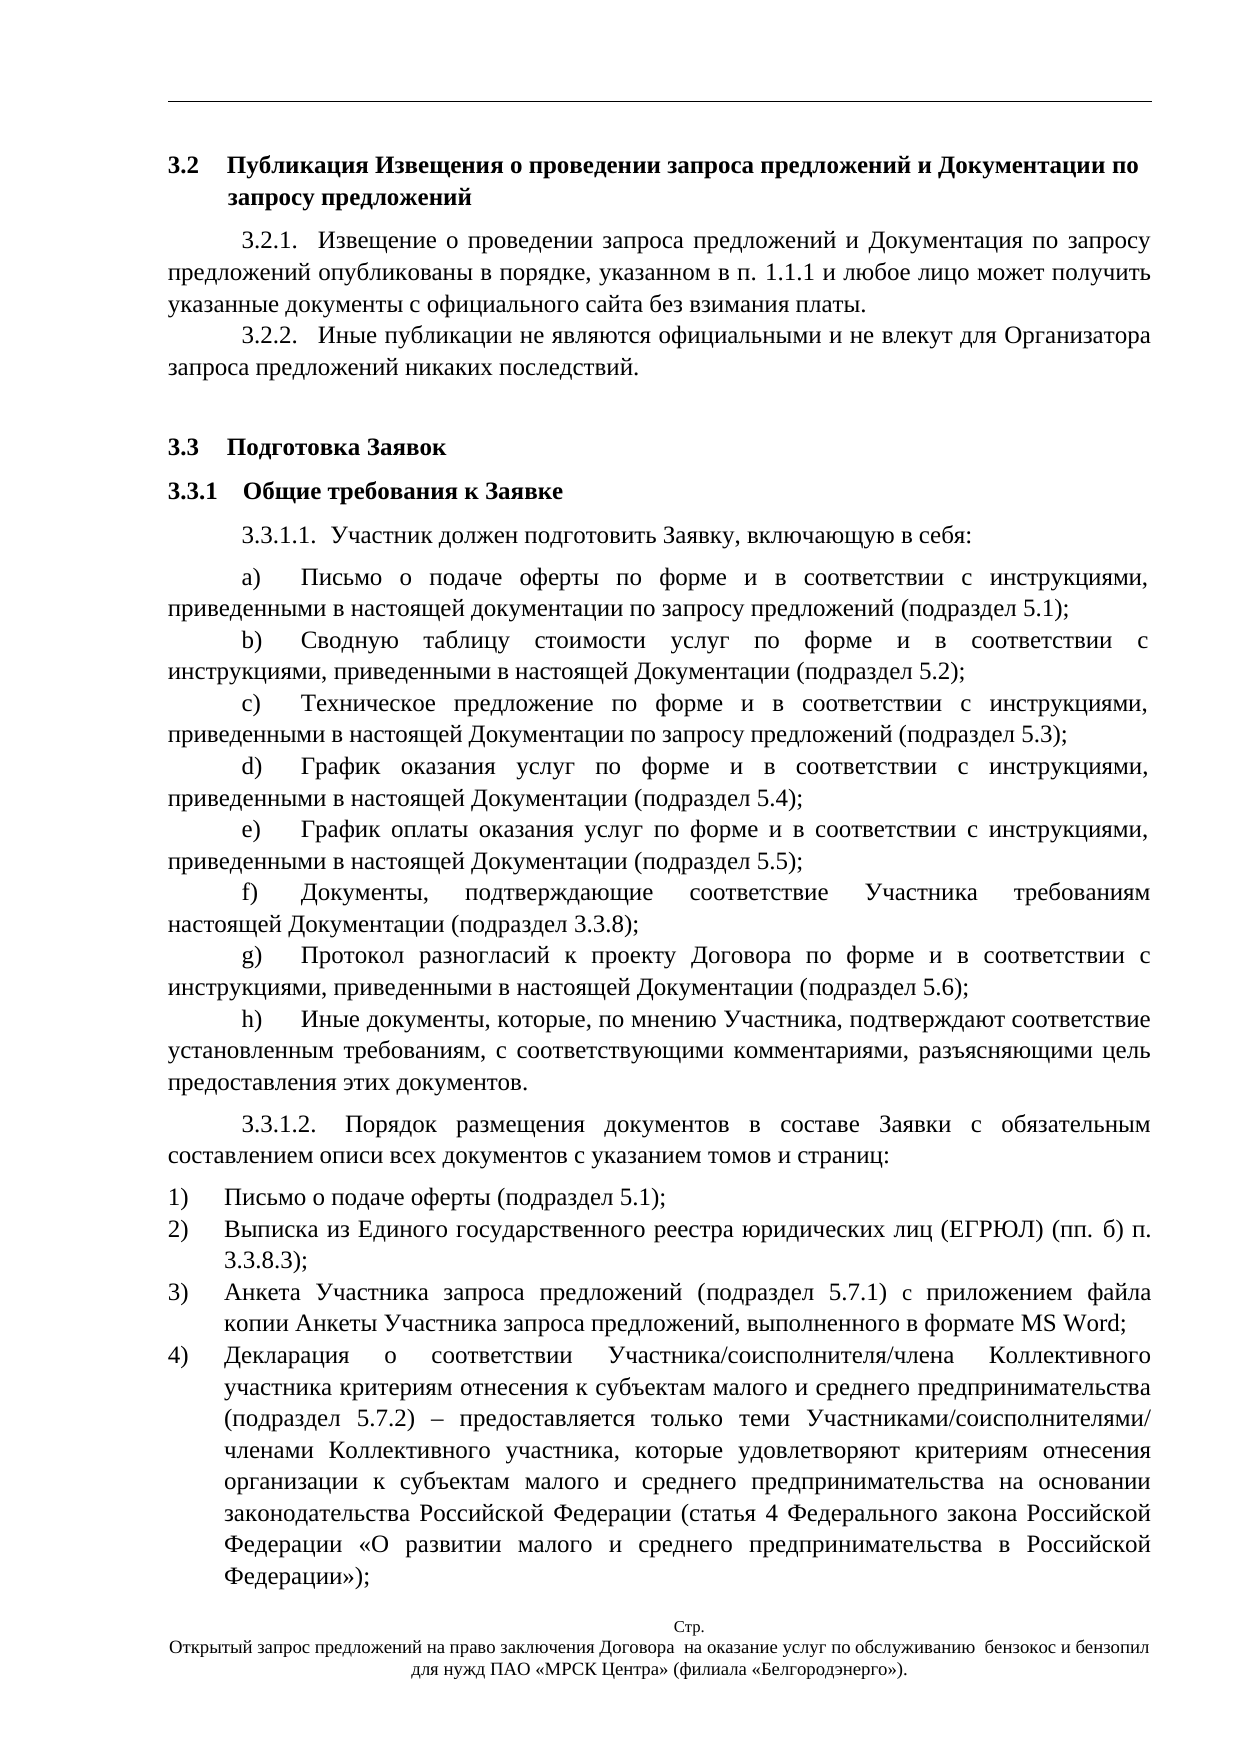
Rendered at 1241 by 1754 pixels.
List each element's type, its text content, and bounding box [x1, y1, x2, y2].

list Протокол разногласий к проекту Договора по форме и в соответствии с инструкциями, приведенными в настоящей Документации (подраздел 5.6); [168, 941, 1151, 1001]
subtitle Подготовка Заявок [168, 432, 1152, 460]
list Письмо о подаче оферты по форме и в соответствии с инструкциями, приведенными в настоящей документации по запросу предложений (подраздел 5.1); [168, 562, 1148, 622]
list Сводную таблицу стоимости услуг по форме и в соответствии с инструкциями, приведенными в настоящей Документации (подраздел 5.2); [168, 625, 1148, 685]
list График оказания услуг по форме и в соответствии с инструкциями, приведенными в настоящей Документации (подраздел 5.4); [168, 751, 1149, 811]
list Порядок размещения документов в составе Заявки с обязательным составлением описи всех документов с указанием томов и страниц: [168, 1109, 1152, 1169]
list Анкета Участника запроса предложений (подраздел 5.7.1) с приложением файла копии Анкеты Участника запроса предложений, выполненного в формате MS Word; [168, 1277, 1152, 1337]
list Письмо о подаче оферты (подраздел 5.1); [168, 1182, 1152, 1211]
list Декларация о соответствии Участника/соисполнителя/члена Коллективного участника критериям отнесения к субъектам малого и среднего предпринимательства (подраздел 5.7.2) – предоставляется только теми Участниками/соисполнителями/ членами Коллективного участника, которые удовлетворяют критериям отнесения организации к субъектам малого и среднего предпринимательства на основании законодательства Российской Федерации (статья 4 Федерального закона Российской Федерации «О развитии малого и среднего предпринимательства в Российской Федерации»); [168, 1340, 1152, 1590]
subtitle Публикация Извещения о проведении запроса предложений и Документации по запросу предложений [168, 150, 1152, 210]
list Выписка из Единого государственного реестра юридических лиц (ЕГРЮЛ) (пп. б) п. 3.3.8.3); [168, 1214, 1152, 1274]
list Техническое предложение по форме и в соответствии с инструкциями, приведенными в настоящей Документации по запросу предложений (подраздел 5.3); [168, 688, 1148, 748]
list Иные публикации не являются официальными и не влекут для Организатора запроса предложений никаких последствий. [168, 320, 1152, 381]
list График оплаты оказания услуг по форме и в соответствии с инструкциями, приведенными в настоящей Документации (подраздел 5.5); [168, 814, 1149, 874]
subtitle Общие требования к Заявке [168, 476, 1152, 504]
list Участник должен подготовить Заявку, включающую в себя: [168, 520, 1152, 548]
list Иные документы, которые, по мнению Участника, подтверждают соответствие установленным требованиям, с соответствующими комментариями, разъясняющими цель предоставления этих документов. [168, 1004, 1152, 1096]
